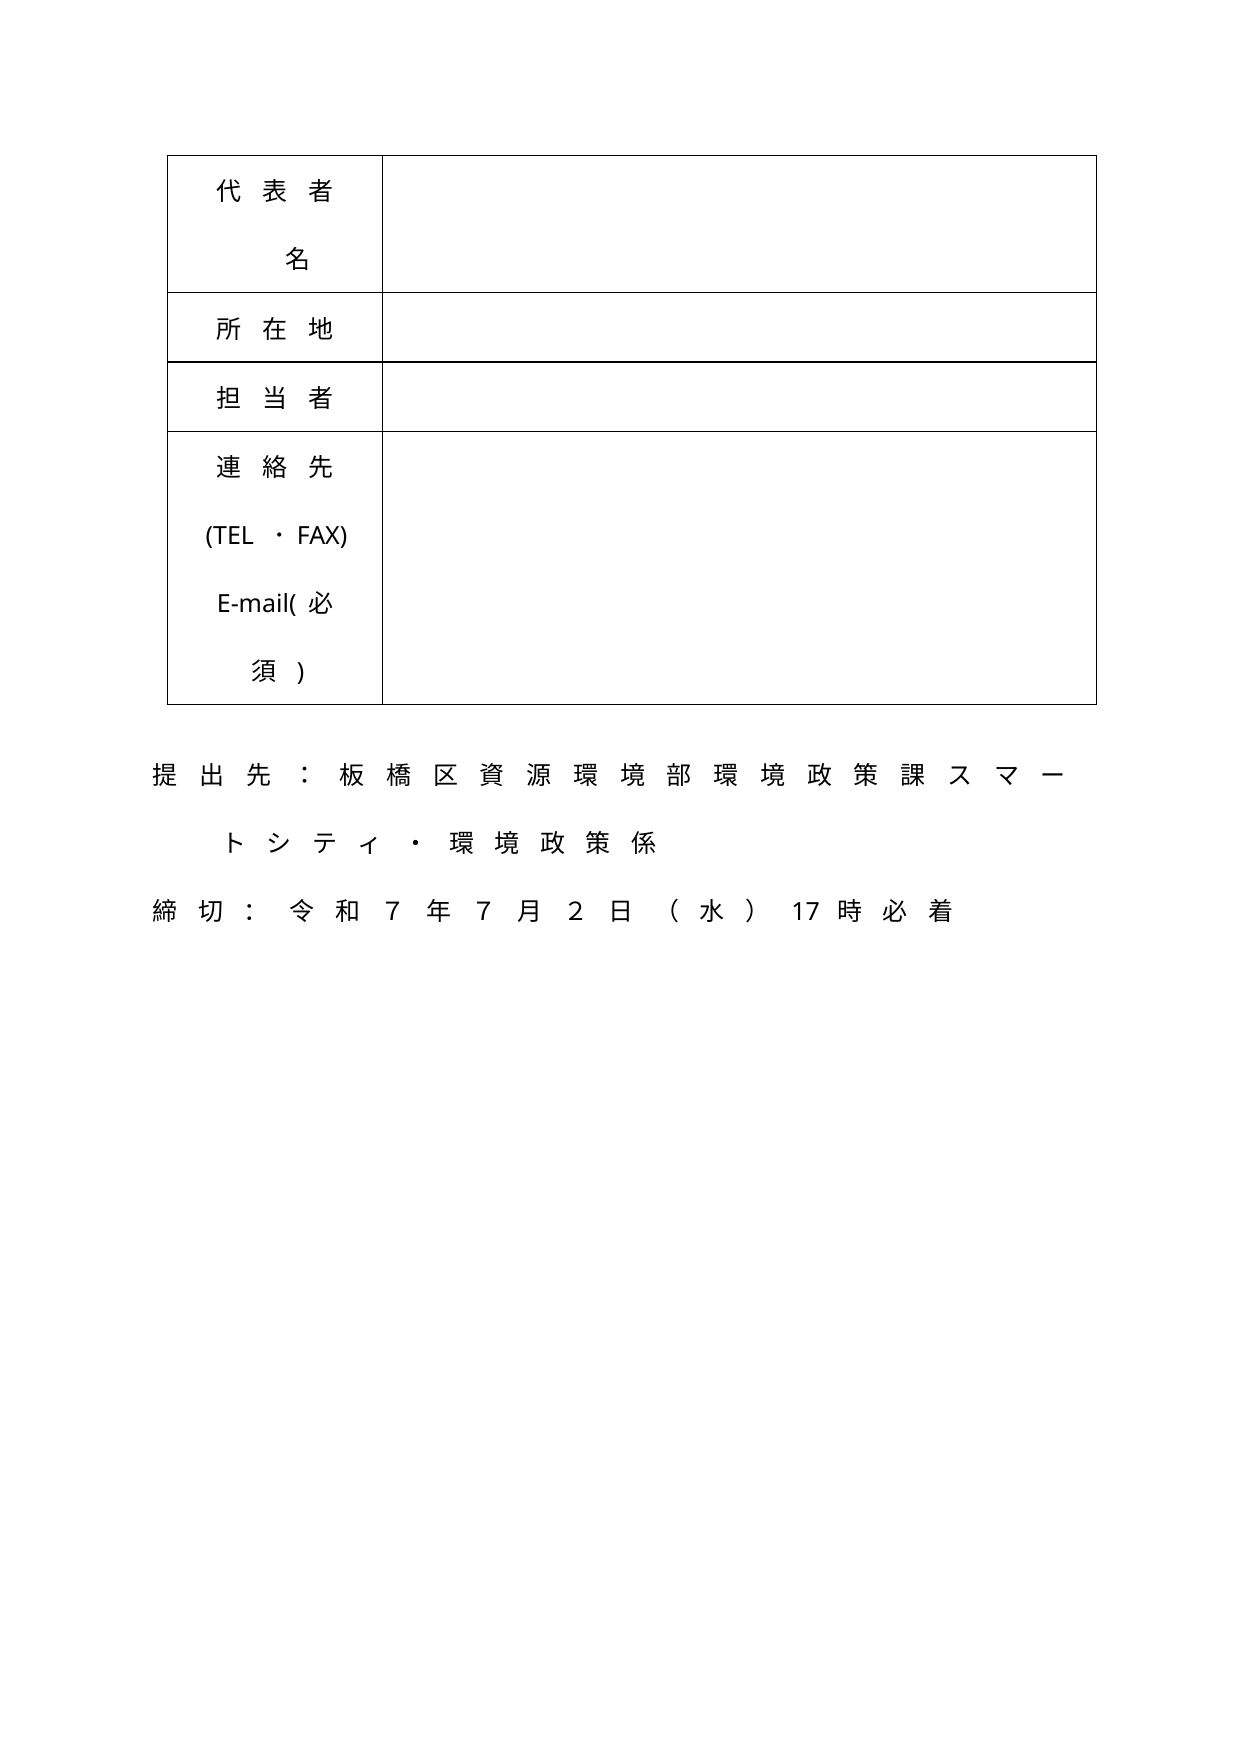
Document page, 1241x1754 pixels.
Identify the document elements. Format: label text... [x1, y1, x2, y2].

text 締切：令和７年７月２日（水）17時必着 [152, 875, 1088, 943]
table_cell 担当者 [168, 363, 382, 431]
table_cell 代表者名 [168, 156, 382, 292]
table_cell [383, 363, 1096, 431]
table_cell [383, 432, 1096, 704]
table_cell 連絡先 (TEL･FAX) E-mail(必須) [168, 432, 382, 704]
table_cell 所在地 [168, 293, 382, 361]
table_cell [383, 293, 1096, 361]
text 提出先：板橋区資源環境部環境政策課スマートシティ・環境政策係 [152, 739, 1088, 875]
table_cell [383, 156, 1096, 292]
